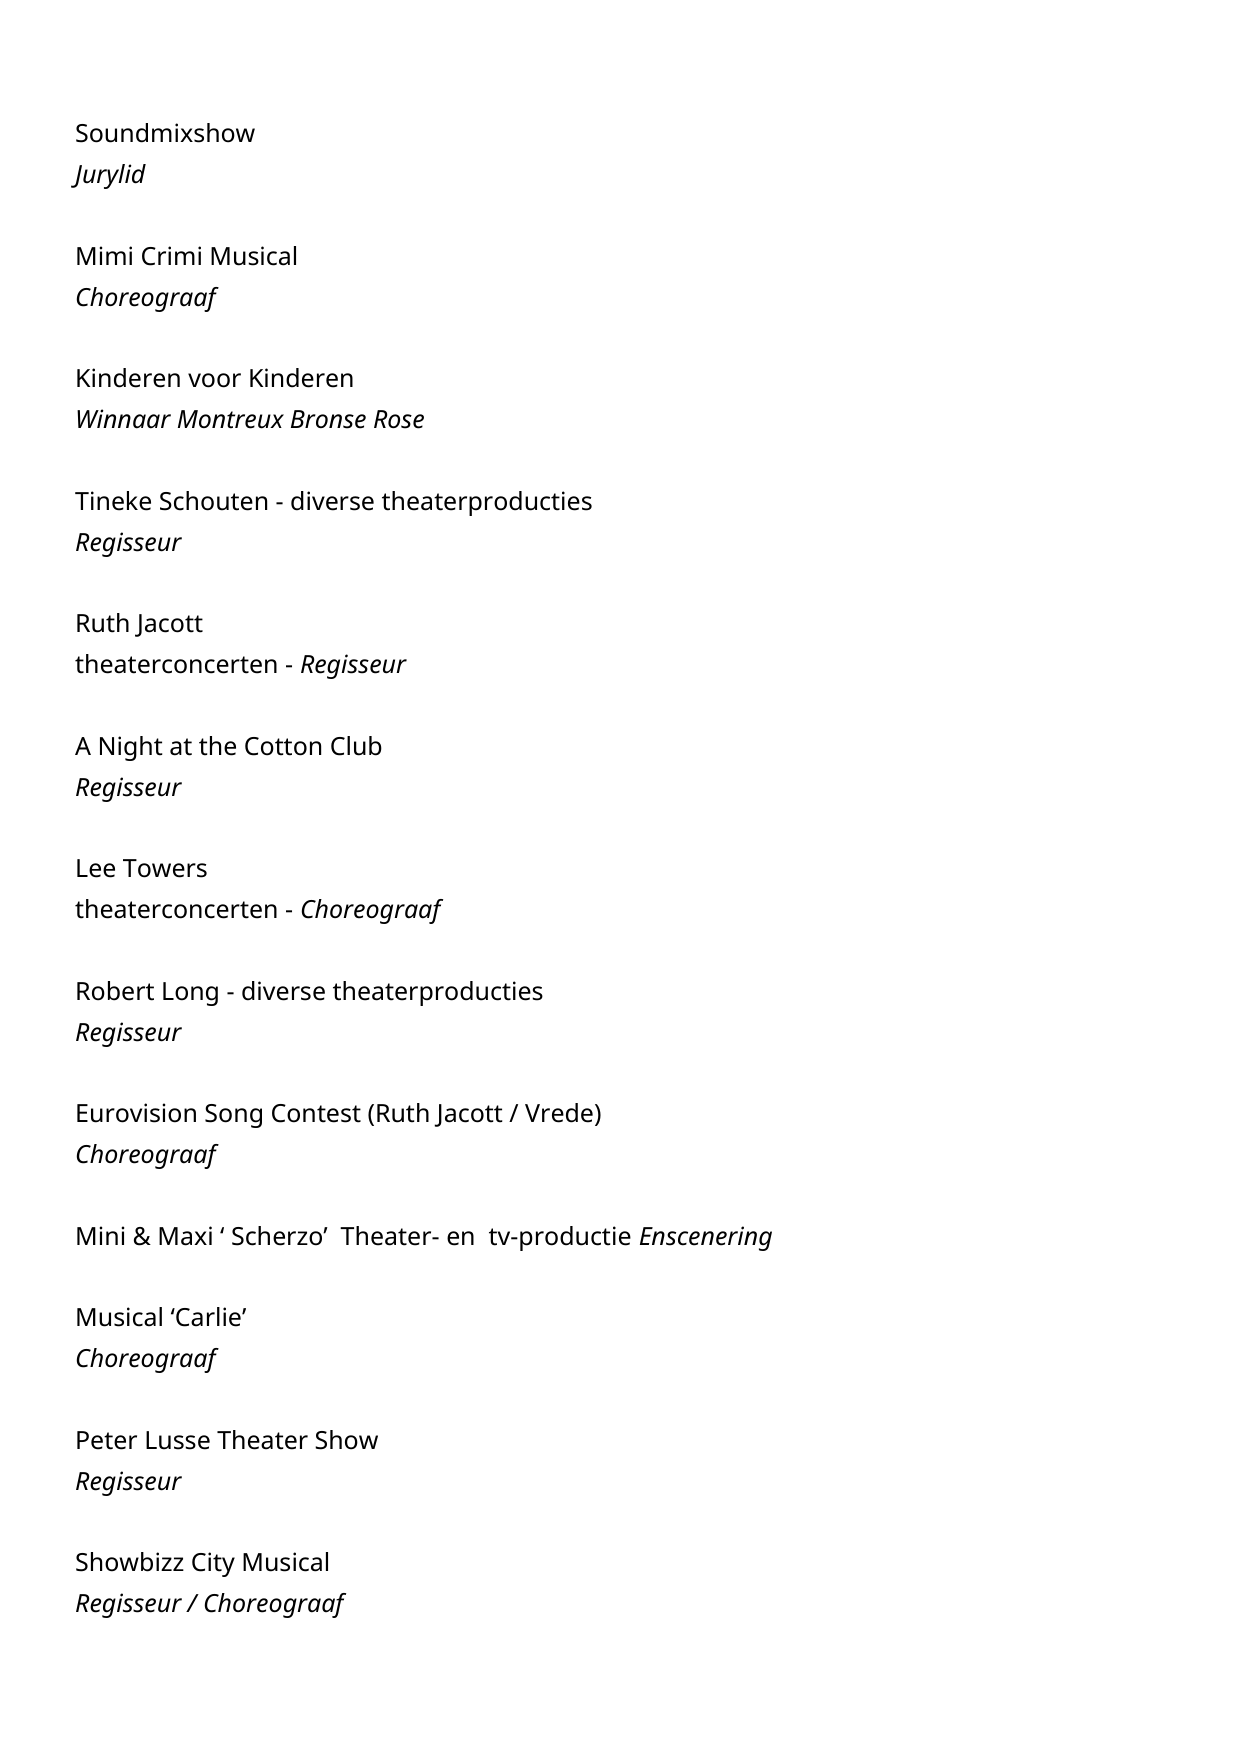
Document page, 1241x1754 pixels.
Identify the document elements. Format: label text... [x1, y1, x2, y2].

text Mimi Crimi Musical Choreograaf Kinderen voor Kinderen Winnaar Montreux Bronse Rose [75, 238, 1165, 477]
text Regisseur Eurovision Song Contest (Ruth Jacott / Vrede) Choreograaf Mini & Maxi ‘ Scherzo’ Theater- en tv-productie Enscenering Musical ‘Carlie’ Choreograaf [75, 1014, 1165, 1375]
text Peter Lusse Theater Show Regisseur Showbizz City Musical Regisseur / Choreograaf [75, 1422, 1165, 1620]
text Soundmixshow Jurylid [75, 116, 1165, 191]
text Ruth Jacott theaterconcerten - Regisseur A Night at the Cotton Club Regisseur Lee Towers theaterconcerten - Choreograaf Robert Long - diverse theaterproducties [75, 606, 1165, 1007]
text Tineke Schouten - diverse theaterproducties Regisseur [75, 483, 1165, 558]
